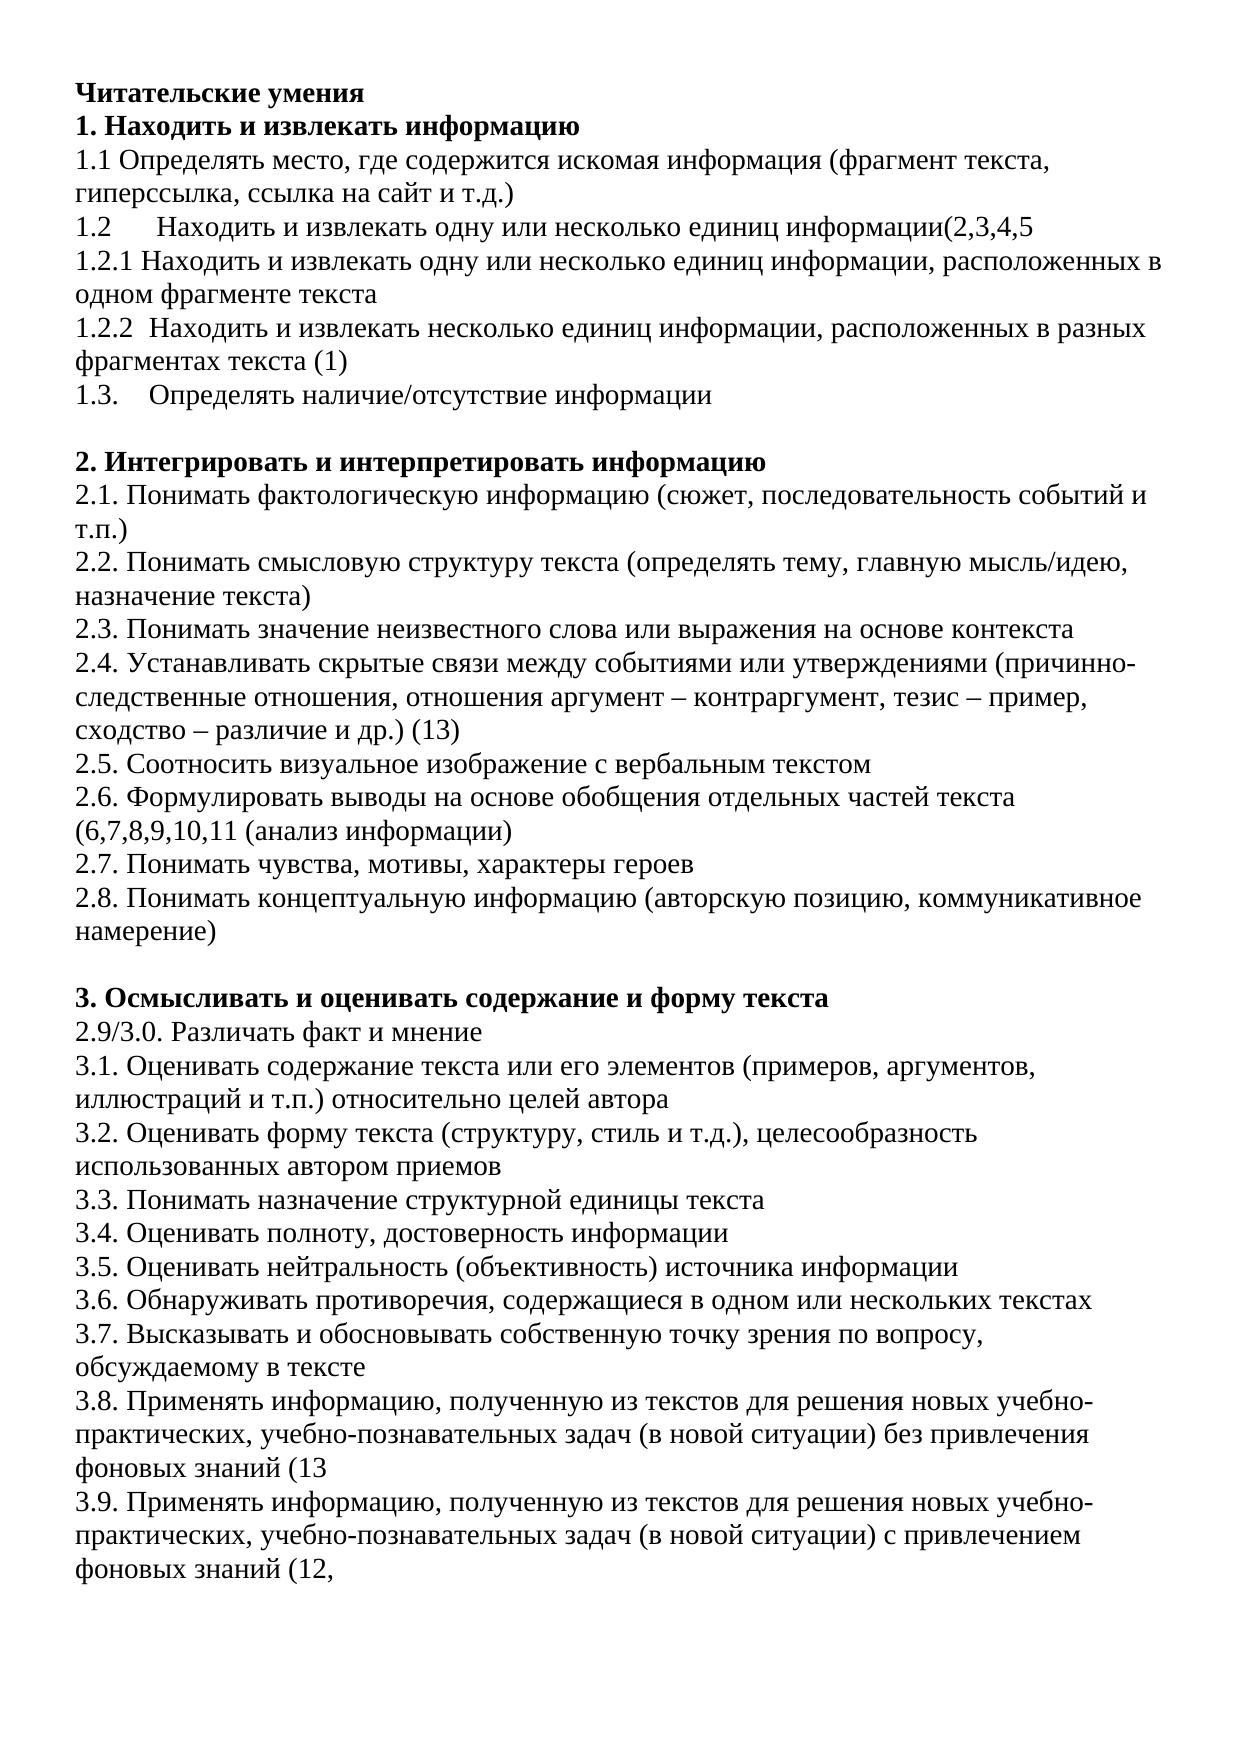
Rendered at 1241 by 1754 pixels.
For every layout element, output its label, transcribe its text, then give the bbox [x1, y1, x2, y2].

text 1.1 Определять место, где содержится искомая информация (фрагмент текста, гиперссылка, ссылка на сайт и т.д.) [75, 142, 1165, 209]
text 2.1. Понимать фактологическую информацию (сюжет, последовательность событий и т.п.) [75, 477, 1165, 544]
text 3.1. Оценивать содержание текста или его элементов (примеров, аргументов, иллюстраций и т.п.) относительно целей автора [75, 1048, 1165, 1115]
text 3.5. Оценивать нейтральность (объективность) источника информации [75, 1249, 1165, 1282]
text 3.3. Понимать назначение структурной единицы текста [75, 1182, 1165, 1215]
text 3.7. Высказывать и обосновывать собственную точку зрения по вопросу, обсуждаемому в тексте [75, 1316, 1165, 1383]
text 1.2 Находить и извлекать одну или несколько единиц информации(2,3,4,5 [75, 209, 1165, 243]
text 3.2. Оценивать форму текста (структуру, стиль и т.д.), целесообразность использованных автором приемов [75, 1115, 1165, 1182]
text 2.4. Устанавливать скрытые связи между событиями или утверждениями (причинно-следственные отношения, отношения аргумент – контраргумент, тезис – пример, сходство – различие и др.) (13) [75, 645, 1165, 746]
text 3.9. Применять информацию, полученную из текстов для решения новых учебно-практических, учебно-познавательных задач (в новой ситуации) с привлечением фоновых знаний (12, [75, 1484, 1165, 1584]
text 1.2.1 Находить и извлекать одну или несколько единиц информации, расположенных в одном фрагменте текста [75, 243, 1165, 310]
text 2.5. Соотносить визуальное изображение с вербальным текстом [75, 746, 1165, 779]
text 1.2.2 Находить и извлекать несколько единиц информации, расположенных в разных фрагментах текста (1) [75, 310, 1165, 377]
text 3.8. Применять информацию, полученную из текстов для решения новых учебно-практических, учебно-познавательных задач (в новой ситуации) без привлечения фоновых знаний (13 [75, 1383, 1165, 1484]
text 2.9/3.0. Различать факт и мнение [75, 1014, 1165, 1048]
text 3. Осмысливать и оценивать содержание и форму текста [75, 981, 1165, 1014]
text 2. Интегрировать и интерпретировать информацию [75, 444, 1165, 477]
text 3.4. Оценивать полноту, достоверность информации [75, 1215, 1165, 1249]
text 1.3. Определять наличие/отсутствие информации [75, 377, 1165, 410]
text 3.6. Обнаруживать противоречия, содержащиеся в одном или нескольких текстах [75, 1282, 1165, 1316]
text 2.8. Понимать концептуальную информацию (авторскую позицию, коммуникативное намерение) [75, 880, 1165, 947]
text 1. Находить и извлекать информацию [75, 108, 1165, 142]
text 2.6. Формулировать выводы на основе обобщения отдельных частей текста (6,7,8,9,10,11 (анализ информации) [75, 779, 1165, 846]
text 2.7. Понимать чувства, мотивы, характеры героев [75, 846, 1165, 880]
text 2.3. Понимать значение неизвестного слова или выражения на основе контекста [75, 612, 1165, 645]
text 2.2. Понимать смысловую структуру текста (определять тему, главную мысль/идею, назначение текста) [75, 544, 1165, 612]
text Читательские умения [75, 75, 1165, 108]
